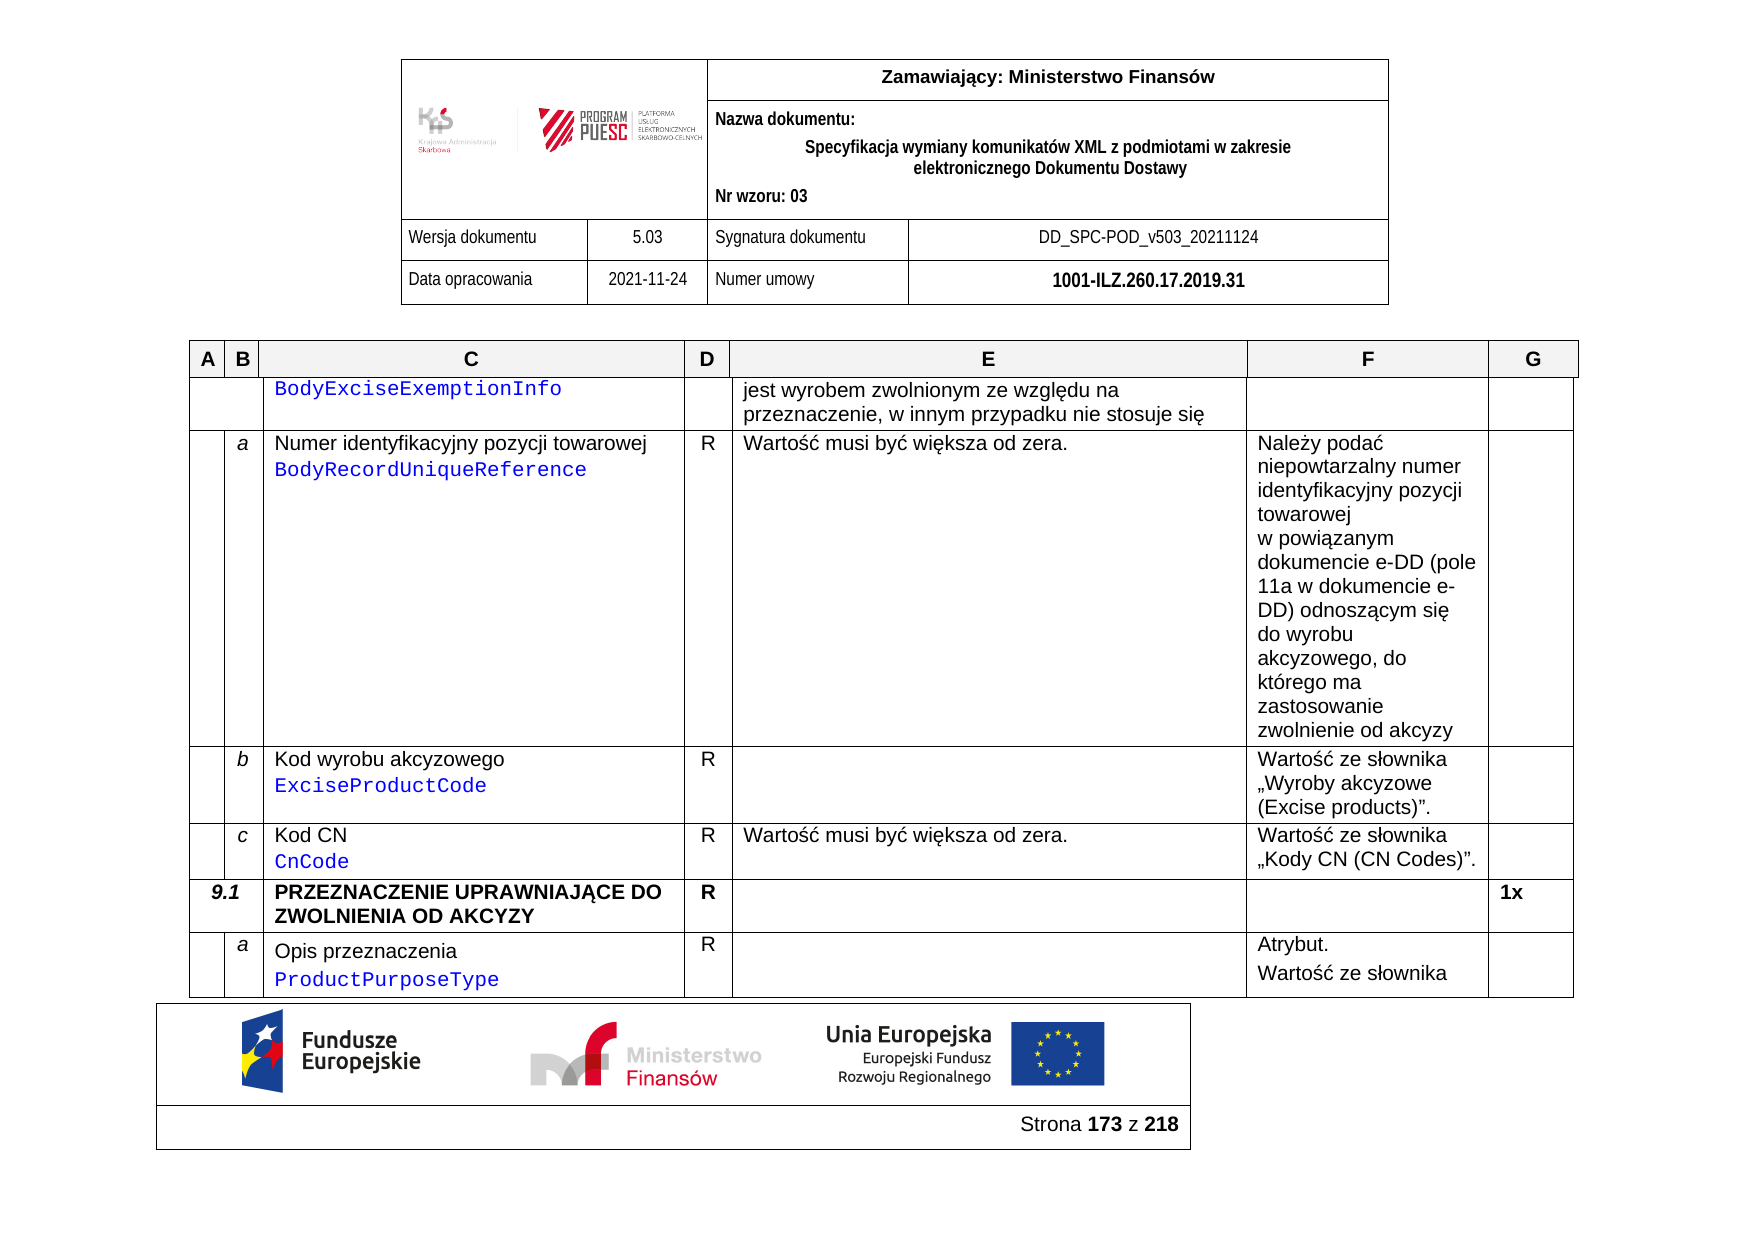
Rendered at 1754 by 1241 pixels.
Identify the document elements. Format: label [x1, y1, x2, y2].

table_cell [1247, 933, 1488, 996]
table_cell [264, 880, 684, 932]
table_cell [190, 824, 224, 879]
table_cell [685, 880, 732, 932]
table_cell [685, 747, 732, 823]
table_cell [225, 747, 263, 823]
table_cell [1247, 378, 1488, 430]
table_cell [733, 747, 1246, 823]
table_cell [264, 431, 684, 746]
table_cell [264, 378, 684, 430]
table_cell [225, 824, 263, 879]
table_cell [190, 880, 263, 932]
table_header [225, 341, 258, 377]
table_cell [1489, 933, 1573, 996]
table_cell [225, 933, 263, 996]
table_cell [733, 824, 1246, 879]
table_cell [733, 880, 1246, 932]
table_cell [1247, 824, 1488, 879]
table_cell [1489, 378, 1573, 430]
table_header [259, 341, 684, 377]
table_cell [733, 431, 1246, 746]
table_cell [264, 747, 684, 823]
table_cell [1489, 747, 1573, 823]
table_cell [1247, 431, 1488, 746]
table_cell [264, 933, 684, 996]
picture [242, 1009, 1105, 1093]
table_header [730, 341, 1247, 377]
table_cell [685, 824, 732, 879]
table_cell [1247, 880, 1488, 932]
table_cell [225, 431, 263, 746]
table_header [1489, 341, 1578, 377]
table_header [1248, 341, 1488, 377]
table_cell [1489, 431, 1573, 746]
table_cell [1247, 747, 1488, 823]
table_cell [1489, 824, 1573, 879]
picture [408, 97, 702, 163]
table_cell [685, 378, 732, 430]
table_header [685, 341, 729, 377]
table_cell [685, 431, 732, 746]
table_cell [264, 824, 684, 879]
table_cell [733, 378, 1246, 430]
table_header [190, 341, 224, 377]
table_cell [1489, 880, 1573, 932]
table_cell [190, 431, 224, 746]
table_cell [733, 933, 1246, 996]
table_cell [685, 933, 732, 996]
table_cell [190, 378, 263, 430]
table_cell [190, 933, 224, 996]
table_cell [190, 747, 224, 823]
